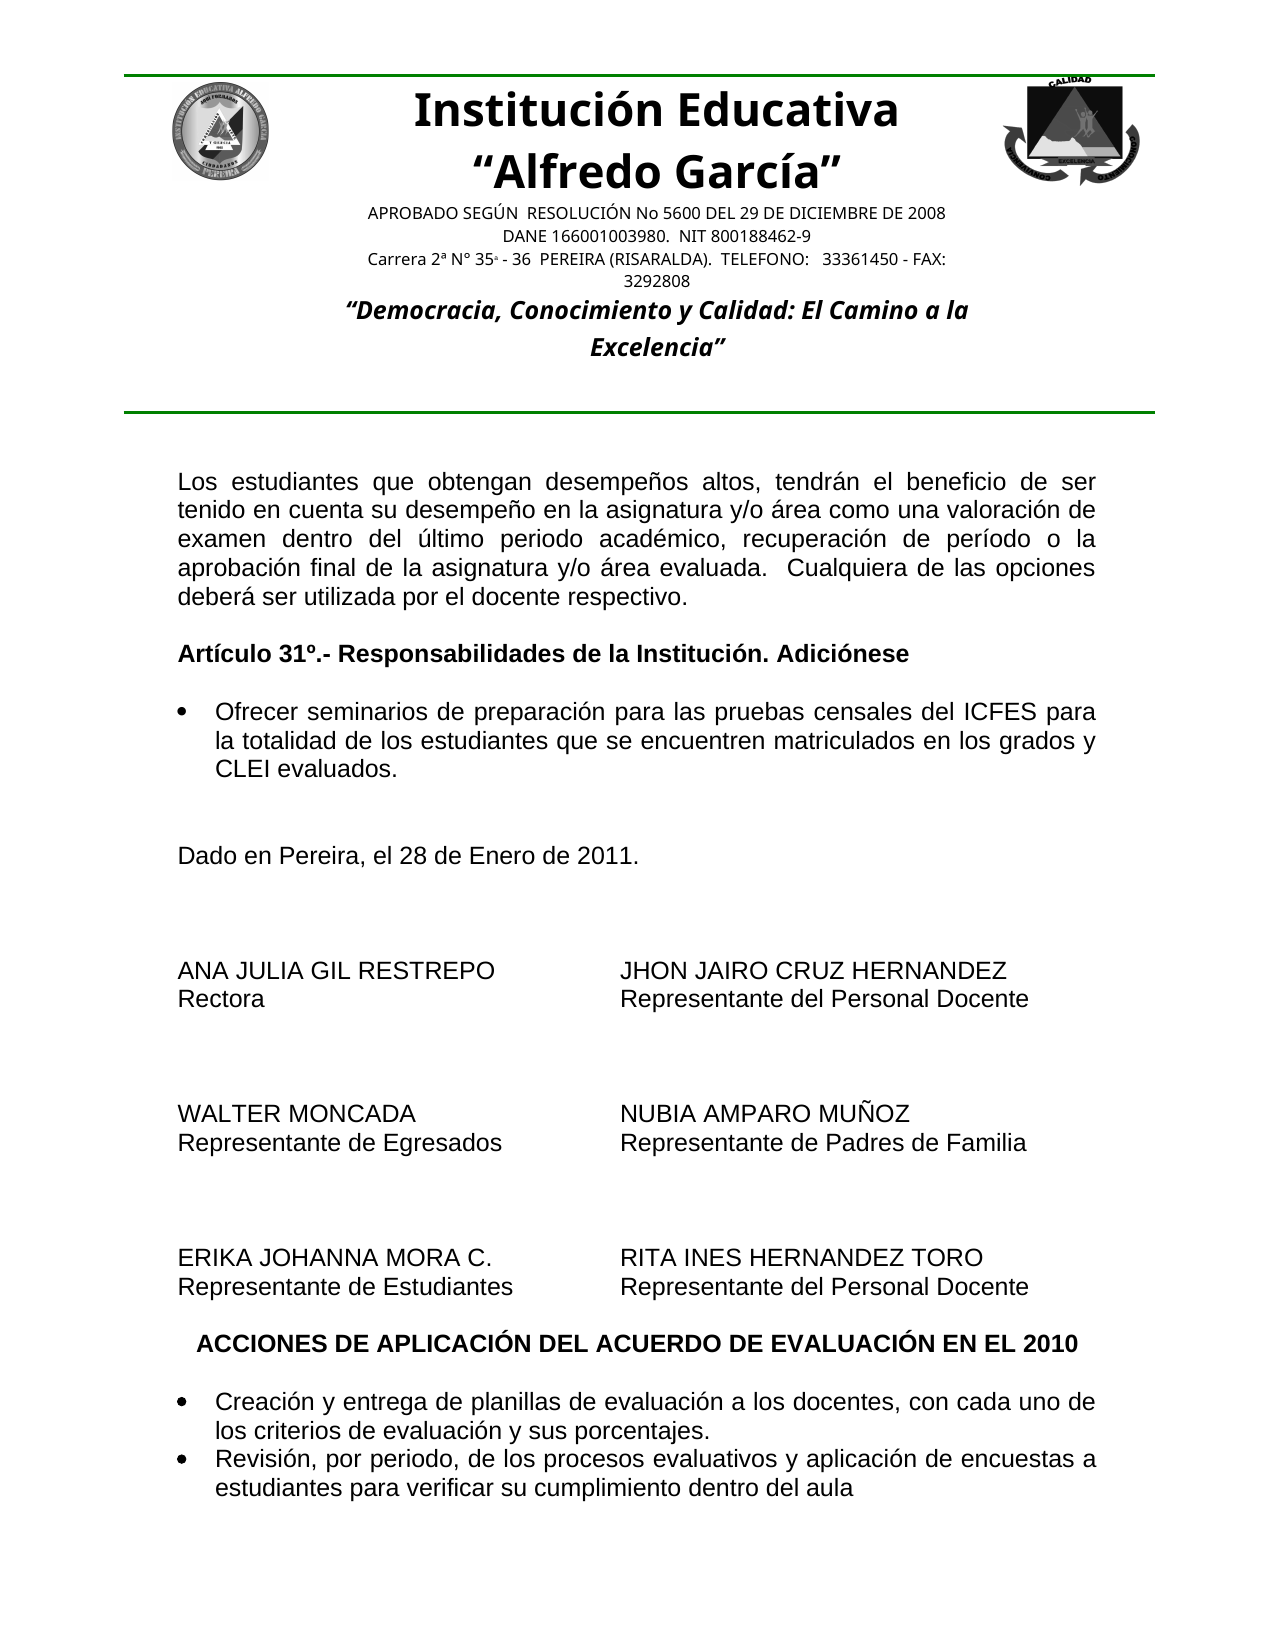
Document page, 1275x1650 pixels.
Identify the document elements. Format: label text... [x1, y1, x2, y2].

text ERIKA JOHANNA MORA C. RITA INES HERNANDEZ TORO [177, 1243, 1098, 1272]
text Representante de Estudiantes Representante del Personal Docente [177, 1272, 1098, 1301]
text ANA JULIA GIL RESTREPO JHON JAIRO CRUZ HERNANDEZ [177, 956, 1098, 984]
text WALTER MONCADA NUBIA AMPARO MUÑOZ [177, 1099, 1098, 1128]
text Los estudiantes que obtengan desempeños altos, tendrán el beneficio de ser tenido en cuenta su desempeño en la asignatura y/o área como una valoración de examen dentro del último periodo académico, recuperación de período o la aprobación final de la asignatura y/o área evaluada. Cualquiera de las opciones deberá ser utilizada por el docente respectivo. [177, 467, 1098, 611]
list Revisión, por periodo, de los procesos evaluativos y aplicación de encuestas a estudiantes para verificar su cumplimiento dentro del aula [177, 1444, 1098, 1502]
list Creación y entrega de planillas de evaluación a los docentes, con cada uno de los criterios de evaluación y sus porcentajes. [177, 1387, 1098, 1444]
text Dado en Pereira, el 28 de Enero de 2011. [177, 841, 1098, 869]
text Representante de Egresados Representante de Padres de Familia [177, 1128, 1098, 1157]
text Artículo 31º.- Responsabilidades de la Institución. Adiciónese [177, 639, 1098, 668]
text ACCIONES DE APLICACIÓN DEL ACUERDO DE EVALUACIÓN EN EL 2010 [177, 1329, 1098, 1358]
list Ofrecer seminarios de preparación para las pruebas censales del ICFES para la totalidad de los estudiantes que se encuentren matriculados en los grados y CLEI evaluados. [177, 697, 1098, 783]
text Rectora Representante del Personal Docente [177, 984, 1098, 1013]
